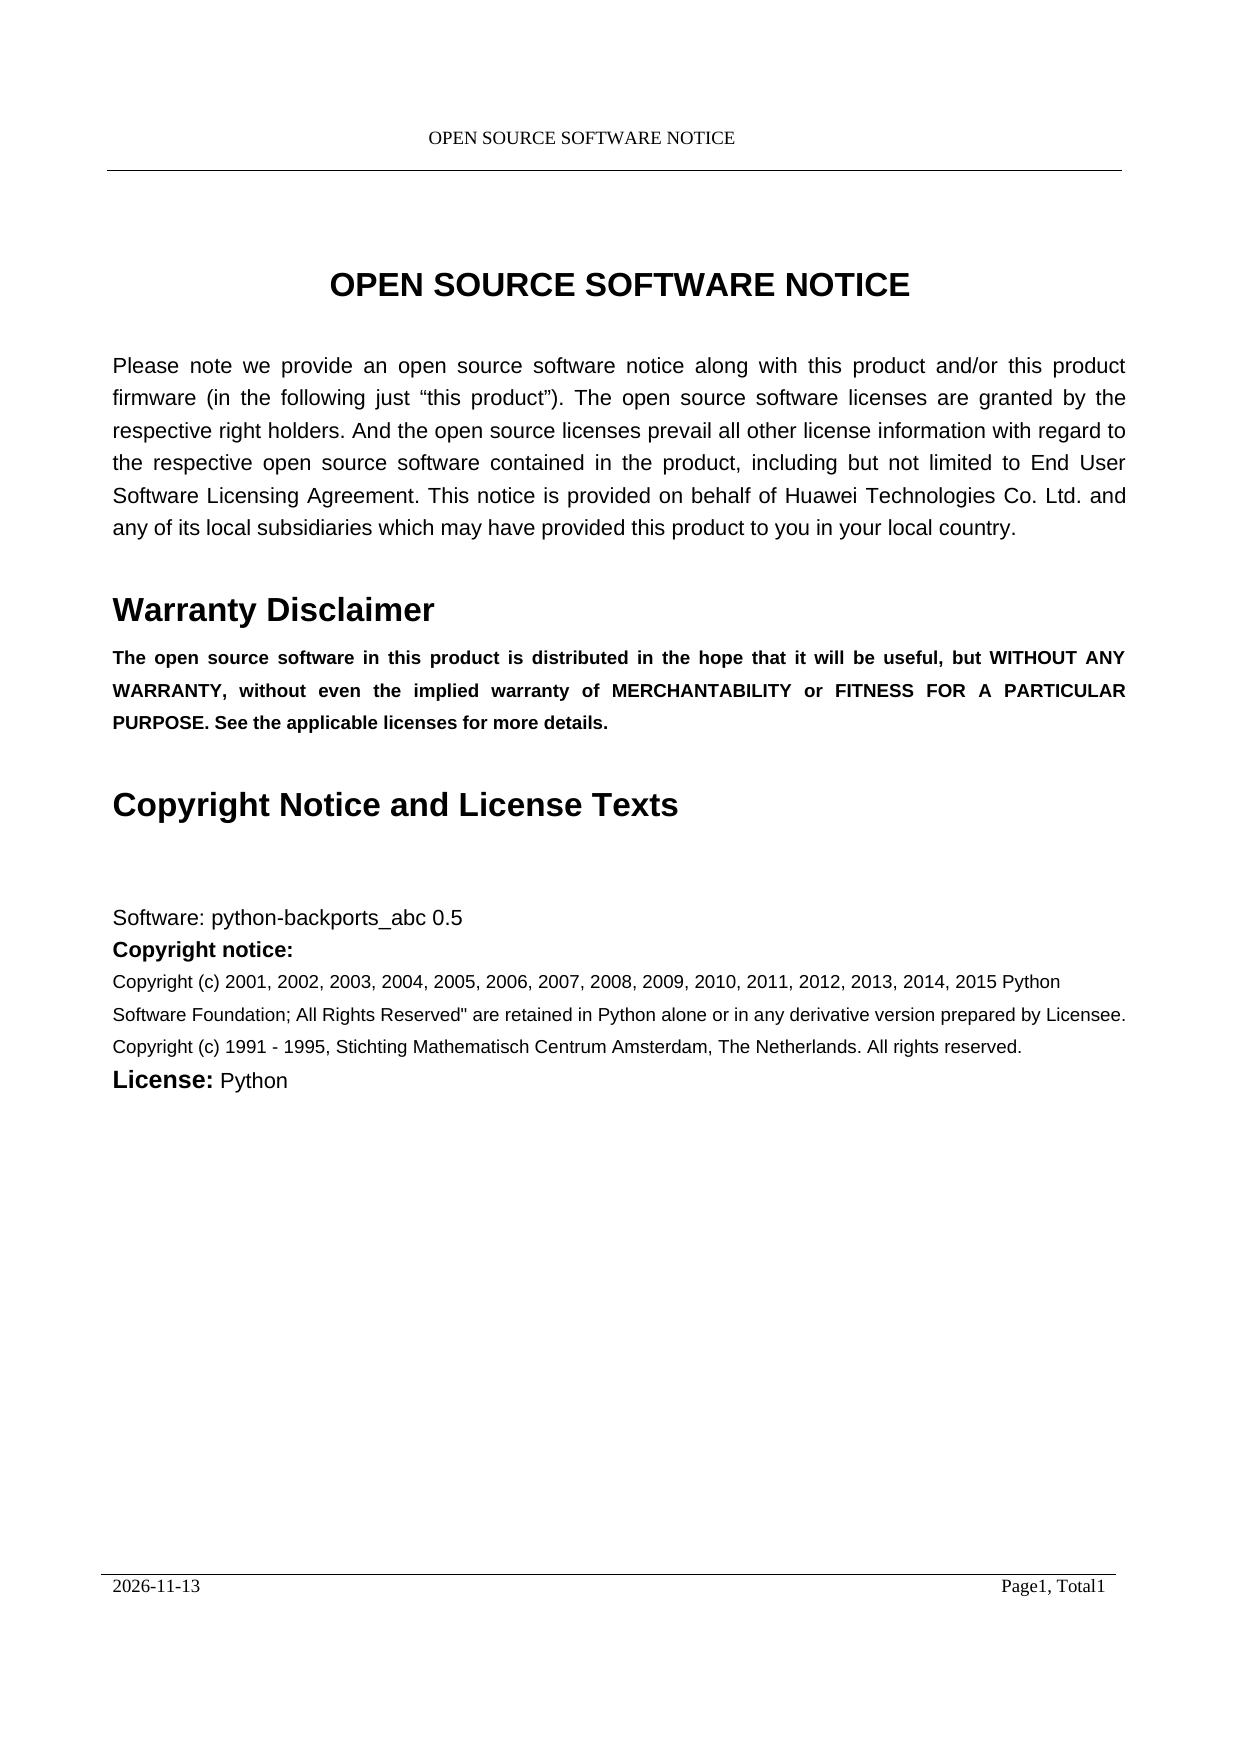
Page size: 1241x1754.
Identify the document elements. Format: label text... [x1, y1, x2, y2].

text OPEN SOURCE SOFTWARE NOTICE [112, 251, 1128, 316]
text Copyright notice: [112, 933, 1128, 966]
text Please note we provide an open source software notice along with this product and/or this product firmware (in the following just “this product”). The open source software licenses are granted by the respective right holders. And the open source licenses prevail all other license information with regard to the respective open source software contained in the product, including but not limited to End User Software Licensing Agreement. This notice is provided on behalf of Huawei Technologies Co. Ltd. and any of its local subsidiaries which may have provided this product to you in your local country. [112, 349, 1128, 544]
text Copyright (c) 1991 - 1995, Stichting Mathematisch Centrum Amsterdam, The Netherlands. All rights reserved. [112, 1031, 1128, 1063]
text Copyright Notice and License Texts [112, 771, 1128, 836]
text The open source software in this product is distributed in the hope that it will be useful, but WITHOUT ANY WARRANTY, without even the implied warranty of MERCHANTABILITY or FITNESS FOR A PARTICULAR PURPOSE. See the applicable licenses for more details. [112, 641, 1128, 739]
text Copyright (c) 2001, 2002, 2003, 2004, 2005, 2006, 2007, 2008, 2009, 2010, 2011, 2012, 2013, 2014, 2015 Python Software Foundation; All Rights Reserved" are retained in Python alone or in any derivative version prepared by Licensee. [112, 966, 1128, 1031]
text Software: python-backports_abc 0.5 [112, 901, 1128, 933]
text License: Python [112, 1063, 1128, 1161]
text Warranty Disclaimer [112, 576, 1128, 641]
